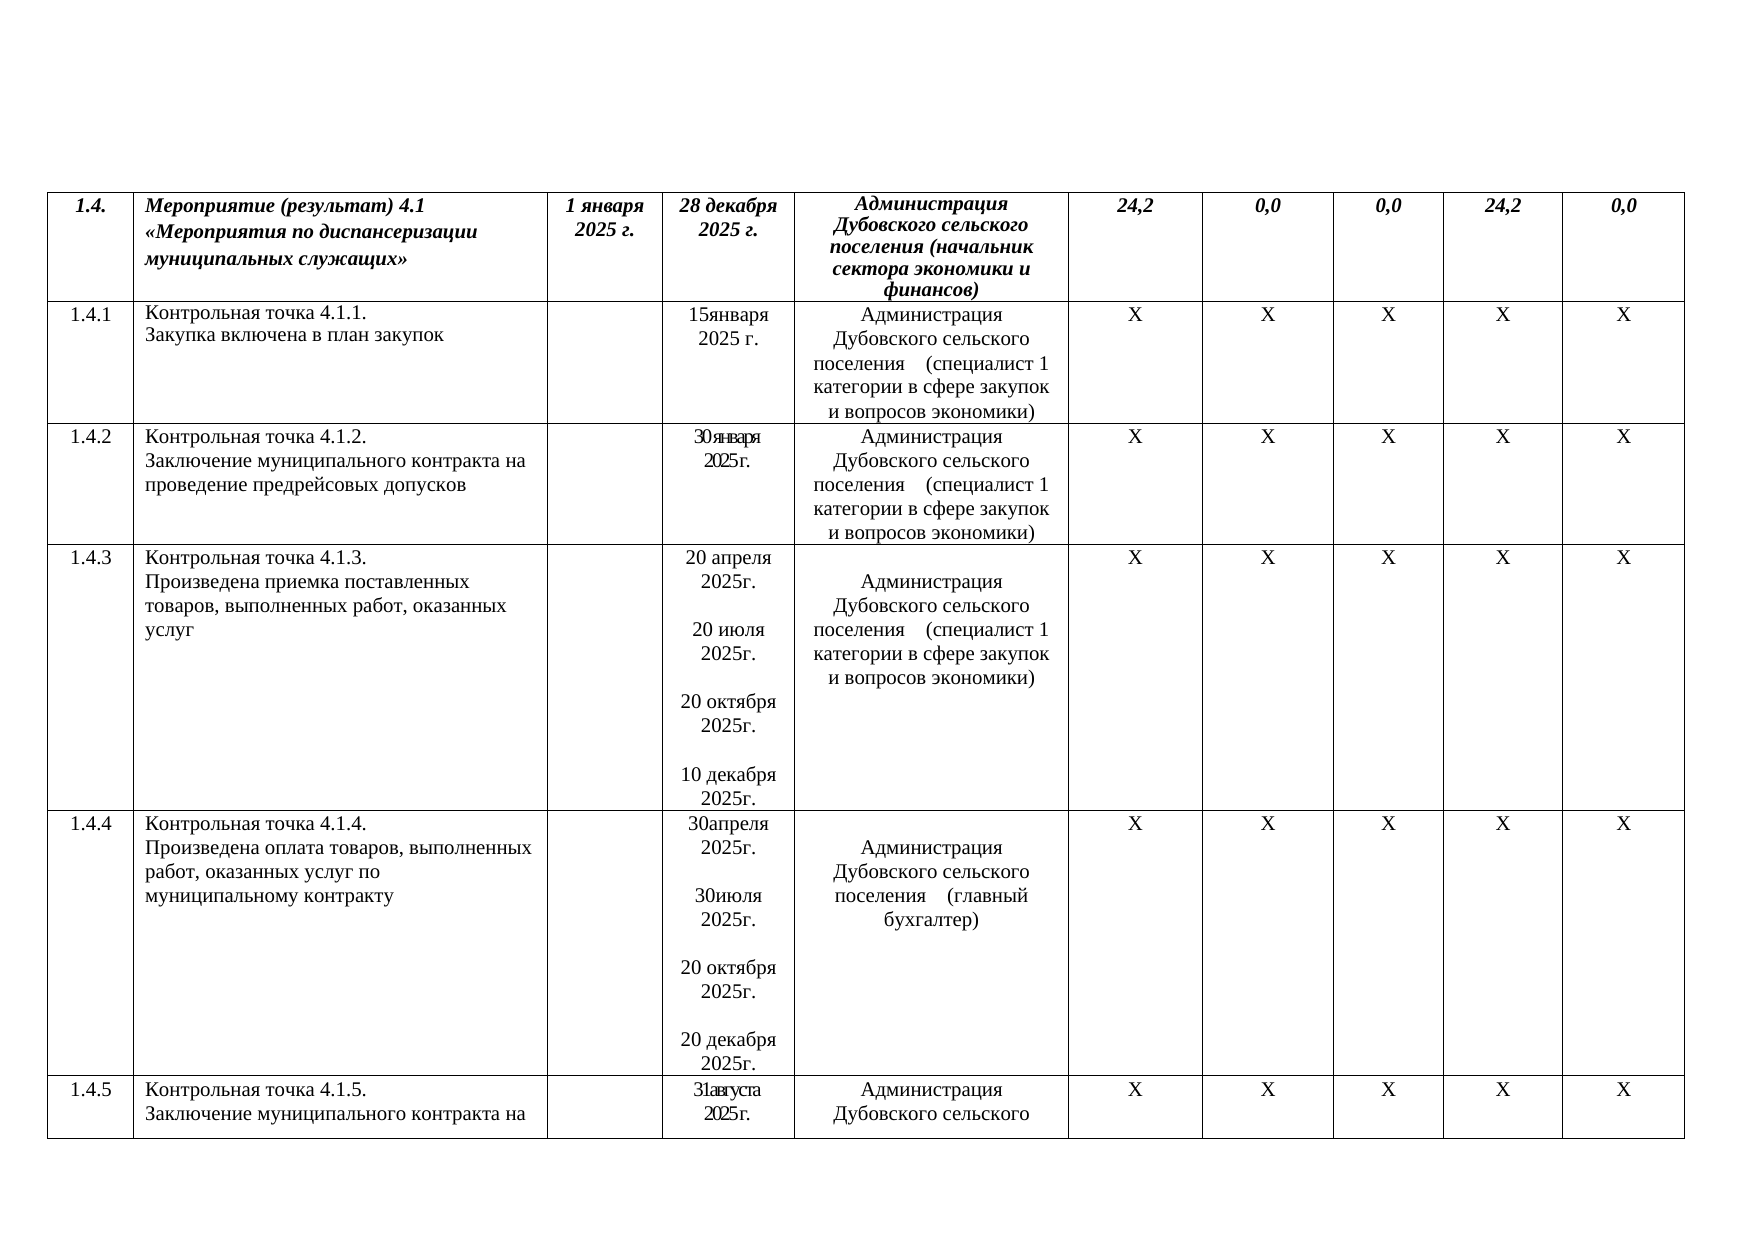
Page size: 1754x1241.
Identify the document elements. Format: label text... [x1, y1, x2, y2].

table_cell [795, 1076, 1068, 1138]
table_cell [548, 1076, 662, 1138]
table_cell [548, 545, 662, 810]
table_cell Х [1334, 302, 1443, 423]
table_cell Х [1334, 1076, 1443, 1138]
table_cell Х [1203, 545, 1333, 810]
table_cell 24,2 [1069, 193, 1202, 301]
table_cell 1.4.3 [48, 545, 133, 810]
table_cell Х [1069, 302, 1202, 423]
table_cell Контрольная точка 4.1.1. Закупка включена в план закупок [134, 302, 547, 423]
table_cell Х [1069, 424, 1202, 544]
table_cell 1.4.2 [48, 424, 133, 544]
table_cell 20 апреля 2025г. 20 июля 2025г. 20 октября 2025г. 10 декабря 2025г. [663, 545, 794, 810]
table_cell 0,0 [1563, 193, 1684, 301]
table_cell 15января 2025 г. [663, 302, 794, 423]
table_cell Контрольная точка 4.1.3. Произведена приемка поставленных товаров, выполненных работ, оказанных услуг [134, 545, 547, 810]
table_cell Х [1334, 545, 1443, 810]
table_cell 1.4.1 [48, 302, 133, 423]
table_cell Х [1069, 811, 1202, 1075]
table_cell 1 января 2025 г. [548, 193, 662, 301]
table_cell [795, 193, 1068, 301]
table_cell Х [1203, 302, 1333, 423]
table_cell Х [1563, 1076, 1684, 1138]
table_cell Администрация Дубовского сельского поселения (специалист 1 категории в сфере закупок и вопросов экономики) [795, 302, 1068, 423]
table_cell Х [1069, 545, 1202, 810]
table_cell Х [1444, 302, 1562, 423]
table_cell Х [1563, 811, 1684, 1075]
table_cell 0,0 [1334, 193, 1443, 301]
table_cell Х [1334, 811, 1443, 1075]
table_cell Администрация Дубовского сельского поселения (специалист 1 категории в сфере закупок и вопросов экономики) [795, 545, 1068, 810]
table_cell [548, 424, 662, 544]
table_cell Х [1444, 1076, 1562, 1138]
table_cell [548, 811, 662, 1075]
table_cell Контрольная точка 4.1.2. Заключение муниципального контракта на проведение предрейсовых допусков [134, 424, 547, 544]
table_cell [548, 302, 662, 423]
table_cell Х [1203, 424, 1333, 544]
table_cell Мероприятие (результат) 4.1 «Мероприятия по диспансеризации муниципальных служащих» [134, 193, 547, 301]
table_cell Х [1203, 1076, 1333, 1138]
table_cell Х [1444, 424, 1562, 544]
table_cell 1.4.4 [48, 811, 133, 1075]
table_cell 1.4.5 [48, 1076, 133, 1138]
table_cell Х [1563, 424, 1684, 544]
table_cell 30 января 2025 г. [663, 424, 794, 544]
table_cell Х [1563, 545, 1684, 810]
table_cell Администрация Дубовского сельского поселения (главный бухгалтер) [795, 811, 1068, 1075]
table_cell 0,0 [1203, 193, 1333, 301]
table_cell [134, 1076, 547, 1138]
table_cell Х [1563, 302, 1684, 423]
table_cell Х [1203, 811, 1333, 1075]
table_cell Контрольная точка 4.1.4. Произведена оплата товаров, выполненных работ, оказанных услуг по муниципальному контракту [134, 811, 547, 1075]
table_cell Х [1444, 545, 1562, 810]
table_cell Администрация Дубовского сельского поселения (специалист 1 категории в сфере закупок и вопросов экономики) [795, 424, 1068, 544]
table_cell 1.4. [48, 193, 133, 301]
table_cell 31августа 2025 г. [663, 1076, 794, 1138]
table_cell 30апреля 2025г. 30июля 2025г. 20 октября 2025г. 20 декабря 2025г. [663, 811, 794, 1075]
table_cell Х [1334, 424, 1443, 544]
table_cell Х [1444, 811, 1562, 1075]
table_cell Х [1069, 1076, 1202, 1138]
table_cell 28 декабря 2025 г. [663, 193, 794, 301]
table_cell 24,2 [1444, 193, 1562, 301]
